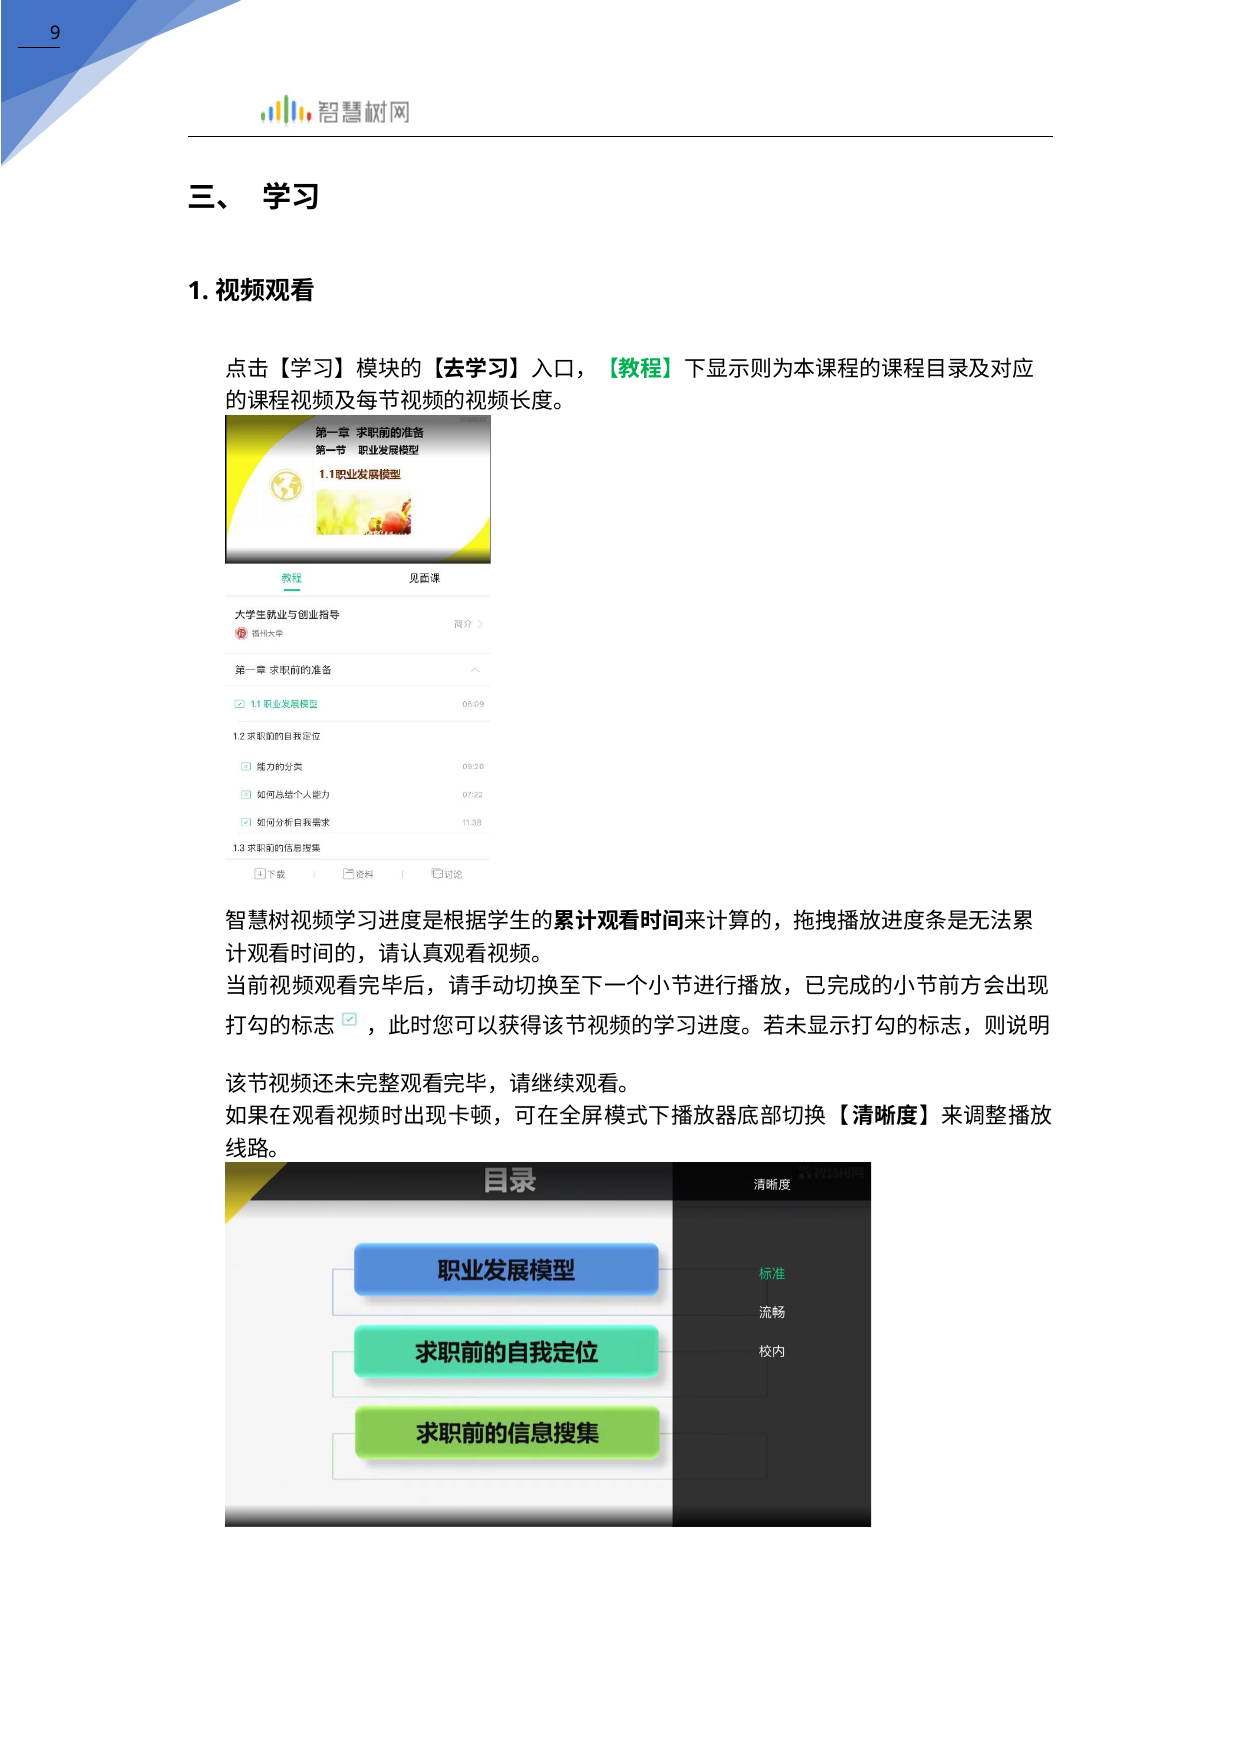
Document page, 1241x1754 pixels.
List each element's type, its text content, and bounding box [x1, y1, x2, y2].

picture [250, 88, 417, 134]
subtitle 学习 [187, 162, 1053, 227]
text 如果在观看视频时出现卡顿，可在全屏模式下播放器底部切换【清晰度】来调整播放线路。 [225, 1098, 1053, 1163]
picture [225, 415, 491, 888]
list 点击【学习】模块的【去学习】入口，【教程】下显示则为本课程的课程目录及对应的课程视频及每节视频的视频长度。 [225, 350, 1053, 415]
list 智慧树视频学习进度是根据学生的累计观看时间来计算的，拖拽播放进度条是无法累计观看时间的，请认真观看视频。 [225, 903, 1053, 968]
picture [225, 1162, 872, 1527]
text 当前视频观看完毕后，请手动切换至下一个小节进行播放，已完成的小节前方会出现打勾的标志，此时您可以获得该节视频的学习进度。若未显示打勾的标志，则说明该节视频还未完整观看完毕，请继续观看。 [225, 968, 1053, 1098]
picture [335, 1000, 366, 1034]
subtitle 1. 视频观看 [187, 256, 1053, 321]
picture [1, 0, 243, 168]
